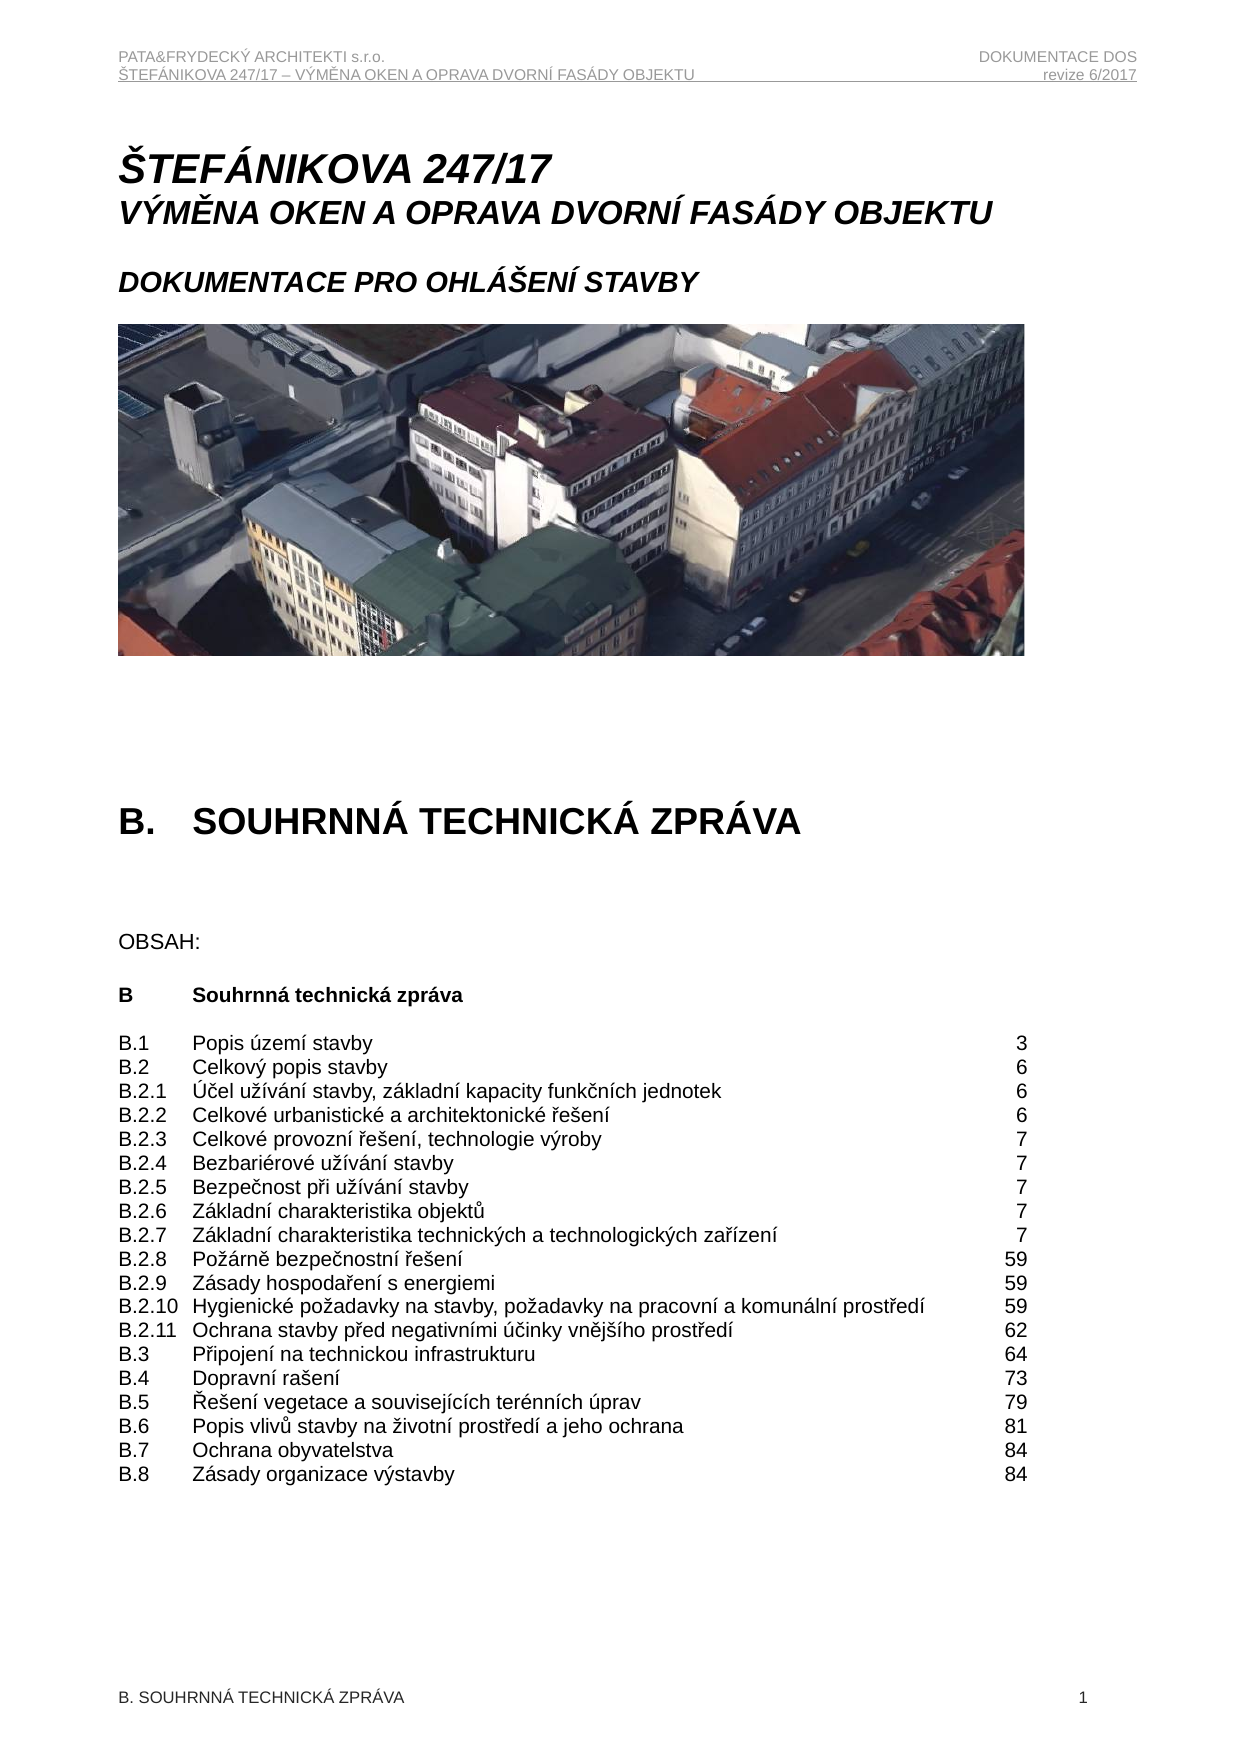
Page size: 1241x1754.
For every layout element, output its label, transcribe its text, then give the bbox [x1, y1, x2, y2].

text B.7 Ochrana obyvatelstva 84 [118, 1438, 1152, 1462]
text B.2.4 Bezbariérové užívání stavby 7 [118, 1151, 1152, 1174]
picture [118, 324, 1025, 656]
text B.4 Dopravní rašení 73 [118, 1366, 1152, 1390]
text B.2.2 Celkové urbanistické a architektonické řešení 6 [118, 1103, 1152, 1127]
text B.2.7 Základní charakteristika technických a technologických zařízení 7 [118, 1222, 1152, 1246]
text B.2.9 Zásady hospodaření s energiemi 59 [118, 1270, 1152, 1294]
text B Souhrnná technická zpráva [118, 983, 1152, 1007]
text B.2.10 Hygienické požadavky na stavby, požadavky na pracovní a komunální prostředí 59 [118, 1294, 1152, 1318]
text OBSAH: [118, 929, 1152, 954]
text dokumentace Pro OHLÁŠENÍ STAVBY [118, 265, 1152, 298]
text B.6 Popis vlivů stavby na životní prostředí a jeho ochrana 81 [118, 1414, 1152, 1438]
text B. SOUHRNNÁ TECHNICKÁ ZPRÁVA [118, 799, 1152, 843]
text B.2 Celkový popis stavby 6 [118, 1055, 1152, 1079]
text ŠTEFÁNIKOVA 247/17 [118, 145, 1152, 193]
text B.2.1 Účel užívání stavby, základní kapacity funkčních jednotek 6 [118, 1079, 1152, 1103]
text B.2.5 Bezpečnost při užívání stavby 7 [118, 1174, 1152, 1198]
text B.2.11 Ochrana stavby před negativními účinky vnějšího prostředí 62 [118, 1318, 1152, 1342]
text B.2.3 Celkové provozní řešení, technologie výroby 7 [118, 1127, 1152, 1151]
text B.2.8 Požárně bezpečnostní řešení 59 [118, 1246, 1152, 1270]
text B.3 Připojení na technickou infrastrukturu 64 [118, 1342, 1152, 1366]
text B.1 Popis území stavby 3 [118, 1031, 1152, 1055]
text B.8 Zásady organizace výstavby 84 [118, 1462, 1152, 1486]
text B.5 Řešení vegetace a souvisejících terénních úprav 79 [118, 1390, 1152, 1414]
text B.2.6 Základní charakteristika objektů 7 [118, 1198, 1152, 1222]
text VÝMĚNA OKEN A OPRAVA DVORNÍ FASÁDY OBJEKTU [118, 193, 1152, 231]
